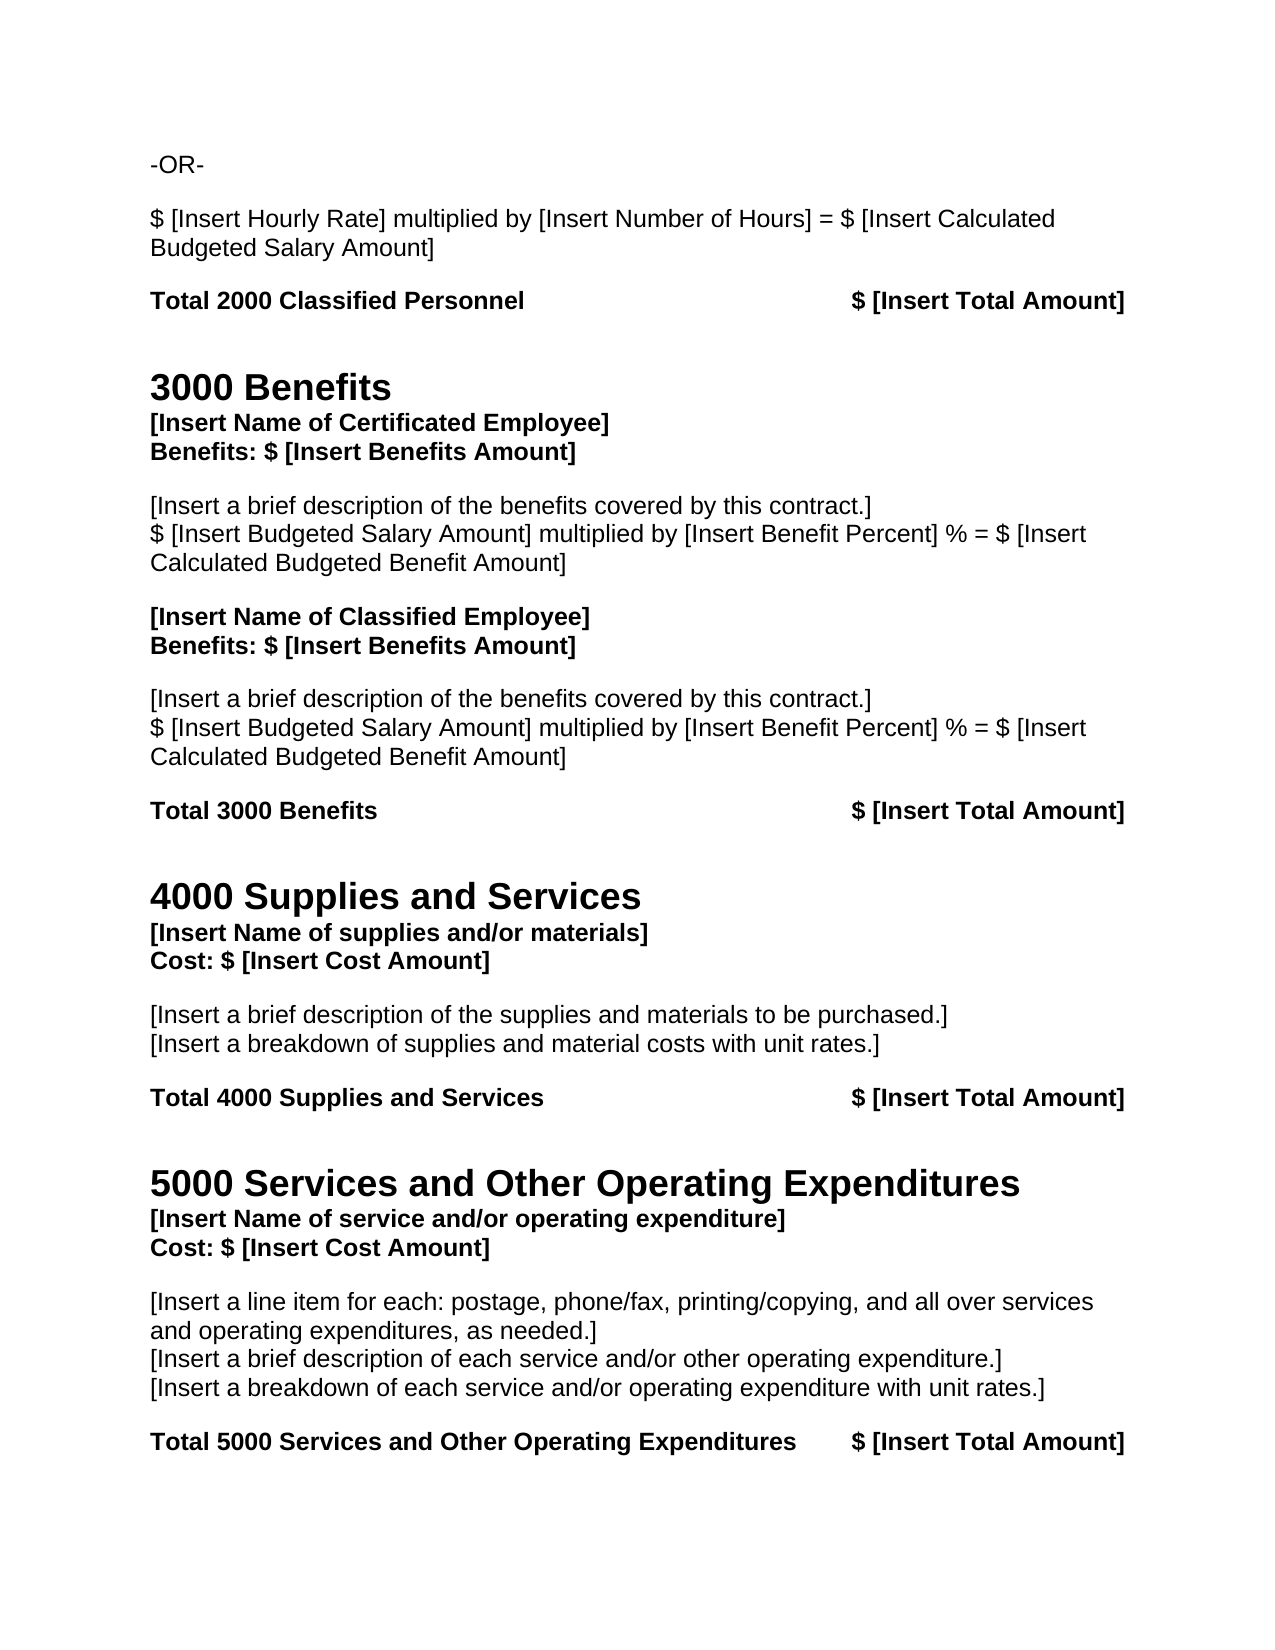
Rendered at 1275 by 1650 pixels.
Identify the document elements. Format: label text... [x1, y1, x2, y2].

text [Insert a brief description of each service and/or other operating expenditure.] [150, 1344, 1125, 1373]
text Total 3000 Benefits $ [Insert Total Amount] [150, 796, 1125, 824]
text [Insert Name of Classified Employee] [150, 602, 1125, 631]
subtitle 3000 Benefits [150, 365, 1125, 408]
text [Insert Name of service and/or operating expenditure] [150, 1204, 1125, 1233]
text [Insert a brief description of the benefits covered by this contract.] [150, 491, 1125, 519]
text [Insert Name of Certificated Employee] [150, 408, 1125, 437]
text [Insert Name of supplies and/or materials] [150, 917, 1125, 946]
text [Insert a breakdown of supplies and material costs with unit rates.] [150, 1029, 1125, 1057]
text [Insert a brief description of the supplies and materials to be purchased.] [150, 1000, 1125, 1029]
text [Insert a brief description of the benefits covered by this contract.] [150, 684, 1125, 713]
text Benefits: $ [Insert Benefits Amount] [150, 437, 1125, 466]
text Cost: $ [Insert Cost Amount] [150, 1233, 1125, 1262]
subtitle 5000 Services and Other Operating Expenditures [150, 1161, 1125, 1204]
text -OR- [150, 150, 1125, 179]
text [Insert a line item for each: postage, phone/fax, printing/copying, and all over services and operating expenditures, as needed.] [150, 1287, 1125, 1344]
text $ [Insert Hourly Rate] multiplied by [Insert Number of Hours] = $ [Insert Calculated Budgeted Salary Amount] [150, 204, 1125, 261]
text Total 2000 Classified Personnel $ [Insert Total Amount] [150, 286, 1125, 315]
text [Insert a breakdown of each service and/or operating expenditure with unit rates.] [150, 1373, 1125, 1402]
text $ [Insert Budgeted Salary Amount] multiplied by [Insert Benefit Percent] % = $ [Insert Calculated Budgeted Benefit Amount] [150, 713, 1125, 771]
text Benefits: $ [Insert Benefits Amount] [150, 631, 1125, 659]
text Total 4000 Supplies and Services $ [Insert Total Amount] [150, 1082, 1125, 1111]
text Cost: $ [Insert Cost Amount] [150, 946, 1125, 975]
subtitle 4000 Supplies and Services [150, 874, 1125, 917]
text $ [Insert Budgeted Salary Amount] multiplied by [Insert Benefit Percent] % = $ [Insert Calculated Budgeted Benefit Amount] [150, 519, 1125, 577]
text Total 5000 Services and Other Operating Expenditures $ [Insert Total Amount] [150, 1427, 1125, 1456]
